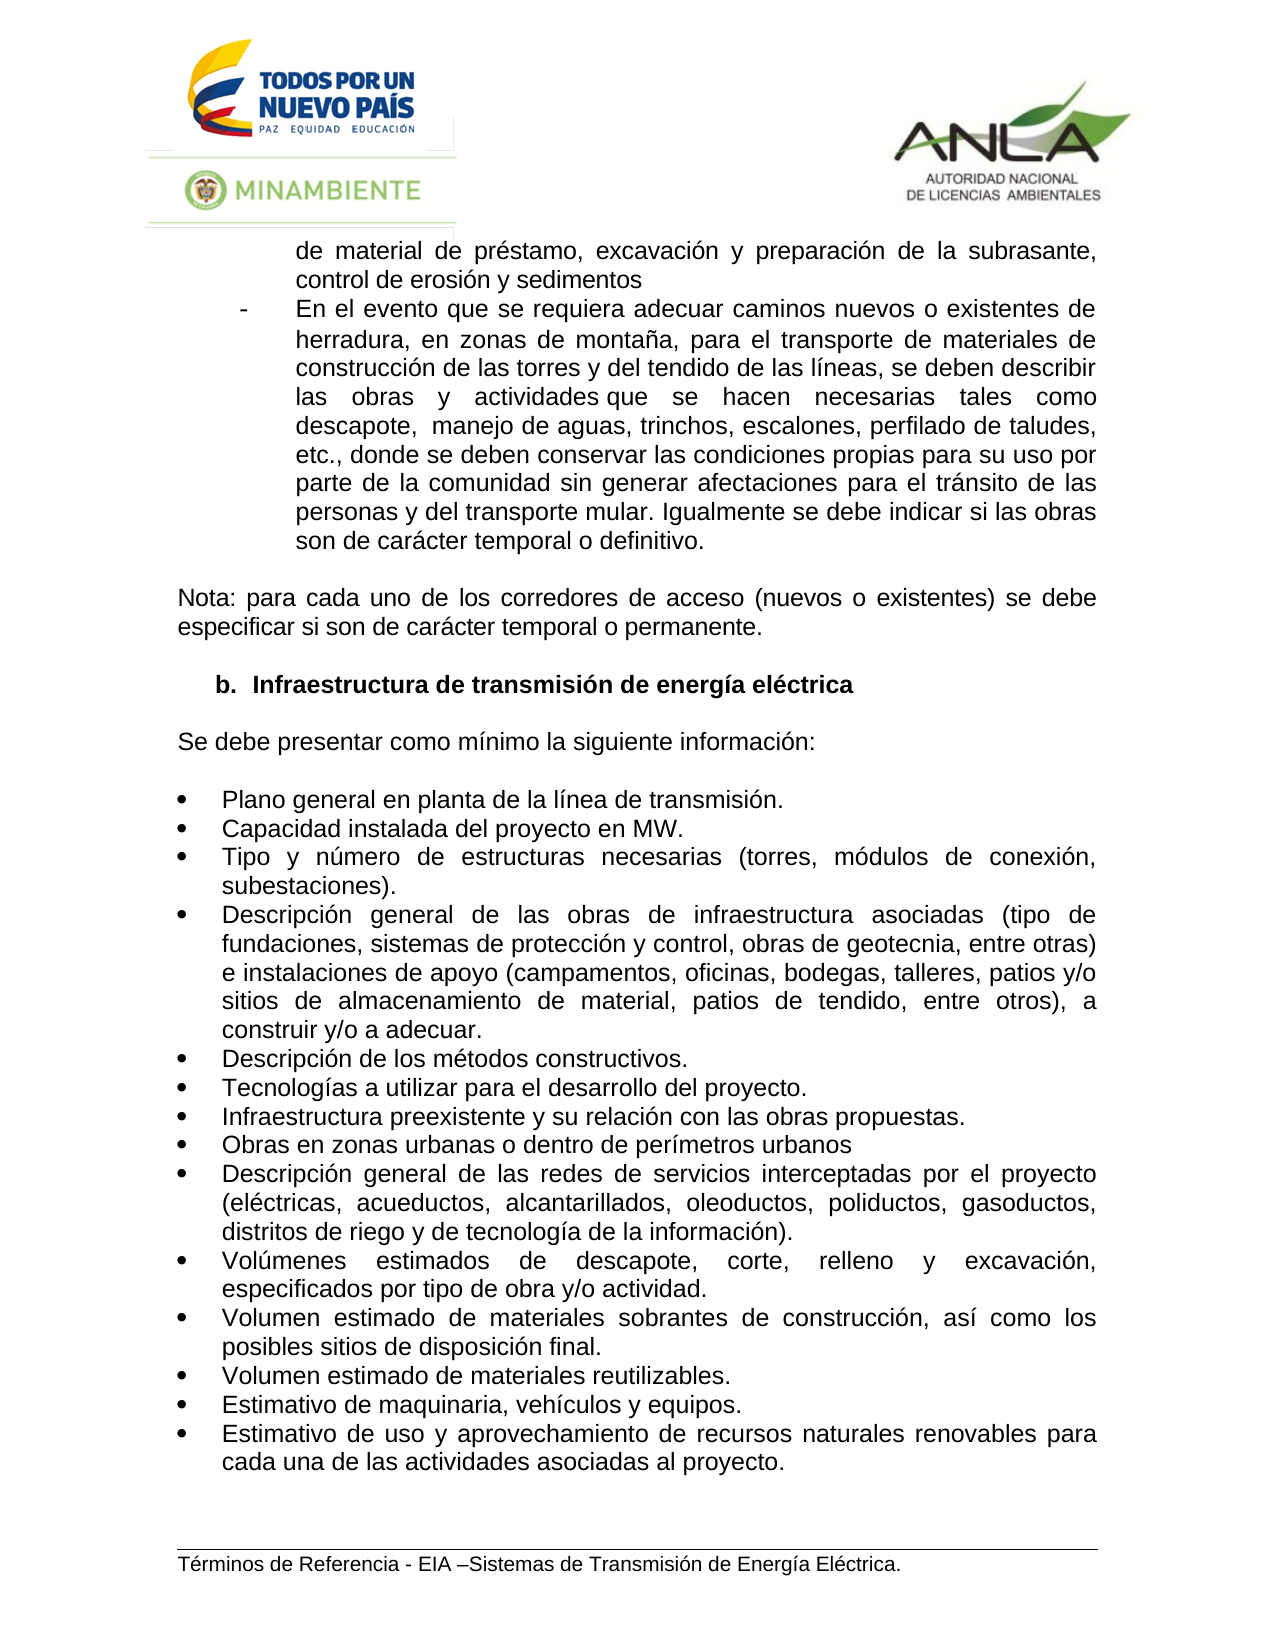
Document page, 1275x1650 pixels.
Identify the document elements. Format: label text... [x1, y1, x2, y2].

list Infraestructura de transmisión de energía eléctrica [215, 670, 1098, 698]
list En el evento que se requiera adecuar caminos nuevos o existentes de herradura, en zonas de montaña, para el transporte de materiales de construcción de las torres y del tendido de las líneas, se deben describir las obras y actividades que se hacen necesarias tales como descapote, manejo de aguas, trinchos, escalones, perfilado de taludes, etc., donde se deben conservar las condiciones propias para su uso por parte de la comunidad sin generar afectaciones para el tránsito de las personas y del transporte mular. Igualmente se debe indicar si las obras son de carácter temporal o definitivo. [236, 294, 1098, 555]
list Volúmenes estimados de descapote, corte, relleno y excavación, especificados por tipo de obra y/o actividad. [177, 1246, 1098, 1303]
picture [145, 29, 460, 257]
list Descripción general de las obras de infraestructura asociadas (tipo de fundaciones, sistemas de protección y control, obras de geotecnia, entre otras) e instalaciones de apoyo (campamentos, oficinas, bodegas, talleres, patios y/o sitios de almacenamiento de material, patios de tendido, entre otros), a construir y/o a adecuar. [177, 900, 1098, 1044]
list Tipo y número de estructuras necesarias (torres, módulos de conexión, subestaciones). [177, 842, 1098, 900]
list Capacidad instalada del proyecto en MW. [177, 813, 1098, 842]
list Descripción general de las redes de servicios interceptadas por el proyecto (eléctricas, acueductos, alcantarillados, oleoductos, poliductos, gasoductos, distritos de riego y de tecnología de la información). [177, 1159, 1098, 1246]
list Volumen estimado de materiales reutilizables. [177, 1361, 1098, 1390]
text Se debe presentar como mínimo la siguiente información: [177, 727, 1098, 756]
list Estimativo de uso y aprovechamiento de recursos naturales renovables para cada una de las actividades asociadas al proyecto. [177, 1418, 1098, 1476]
picture [825, 67, 1189, 223]
list Estimativo de maquinaria, vehículos y equipos. [177, 1390, 1098, 1418]
list Tecnologías a utilizar para el desarrollo del proyecto. [177, 1073, 1098, 1102]
list Descripción de los métodos constructivos. [177, 1044, 1098, 1073]
list Infraestructura preexistente y su relación con las obras propuestas. [177, 1102, 1098, 1130]
list Plano general en planta de la línea de transmisión. [177, 785, 1098, 813]
list Obras en zonas urbanas o dentro de perímetros urbanos [177, 1130, 1098, 1159]
text Nota: para cada uno de los corredores de acceso (nuevos o existentes) se debe especificar si son de carácter temporal o permanente. [177, 583, 1098, 641]
list Volumen estimado de materiales sobrantes de construcción, así como los posibles sitios de disposición final. [177, 1303, 1098, 1361]
